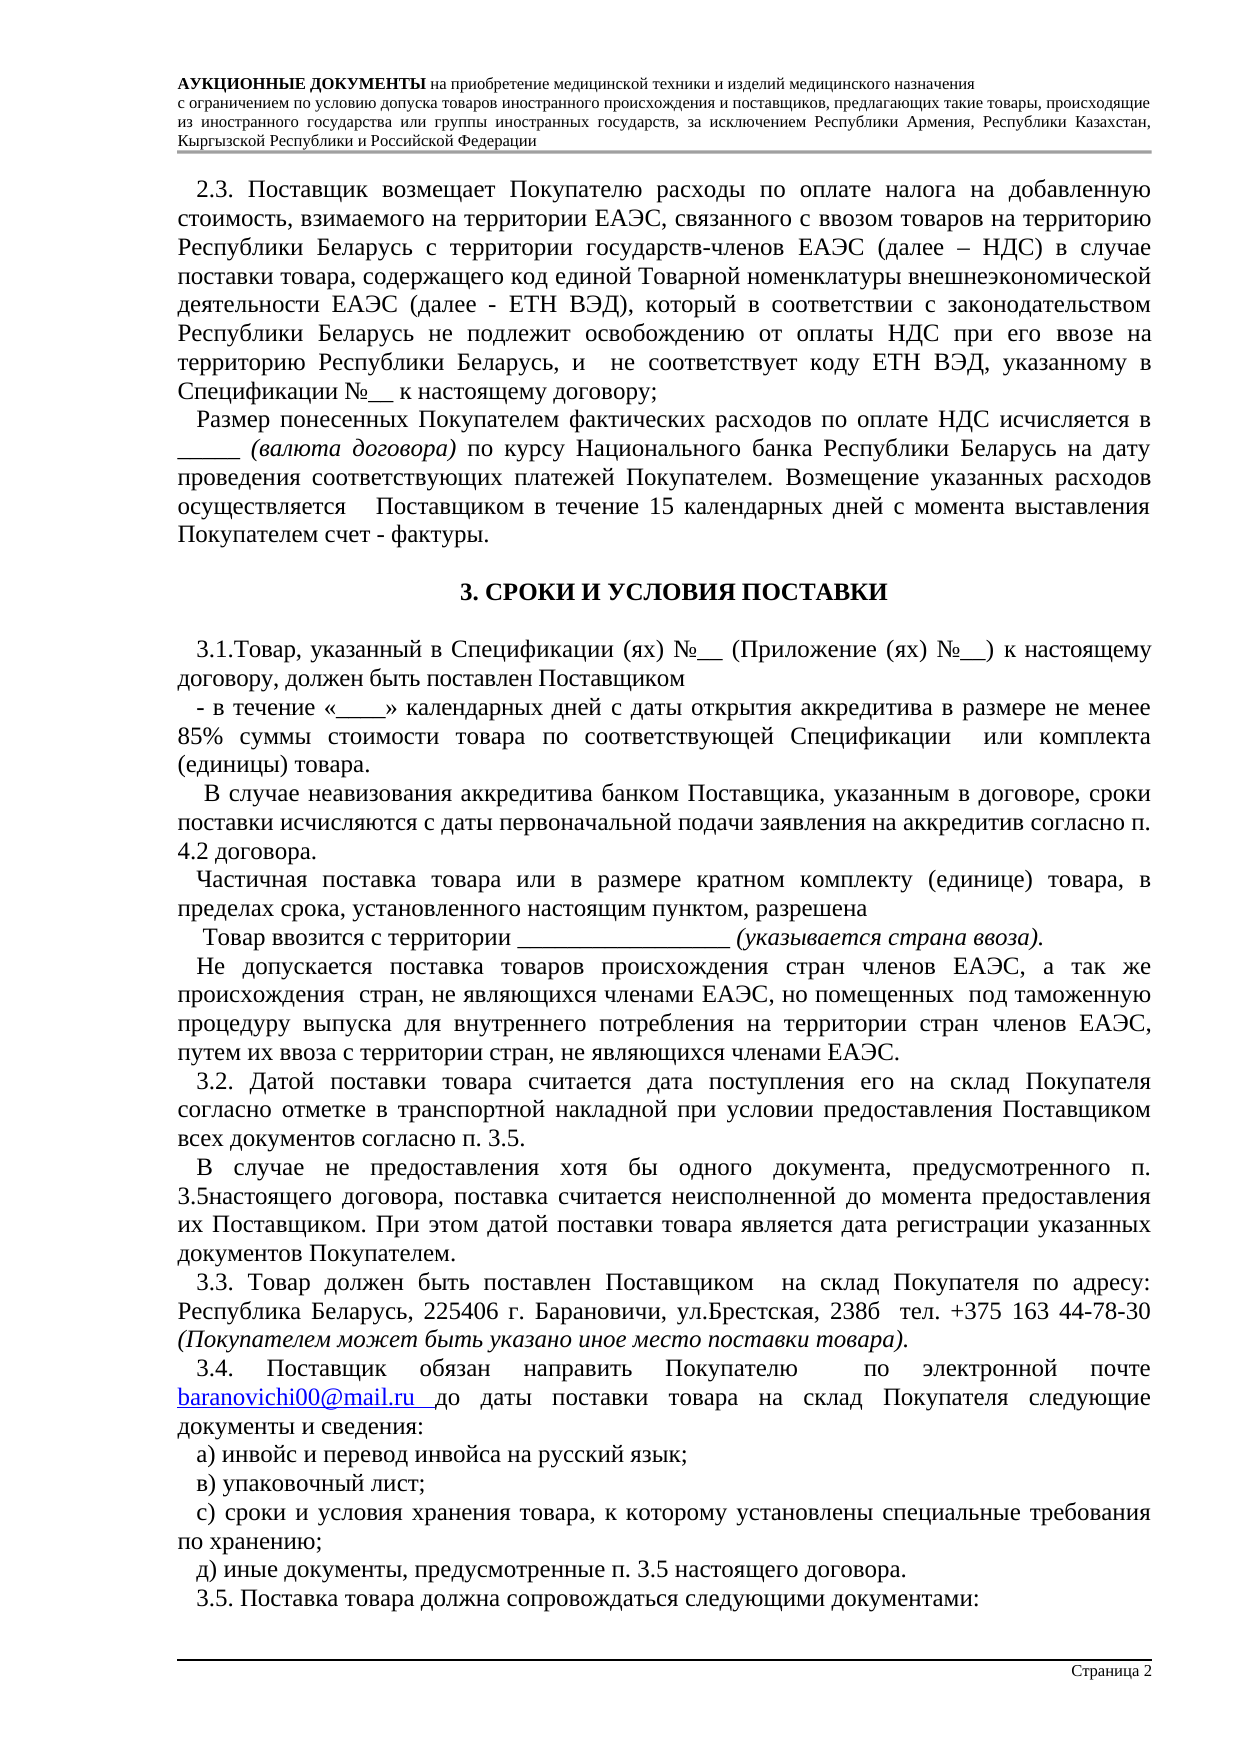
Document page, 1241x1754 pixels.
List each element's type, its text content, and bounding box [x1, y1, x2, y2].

text 3.4. Поставщик обязан направить Покупателю по электронной почте baranovichi00@mail.ru до даты поставки товара на склад Покупателя следующие документы и сведения: [177, 1353, 1152, 1439]
text 3.3. Товар должен быть поставлен Поставщиком на склад Покупателя по адресу: Республика Беларусь, 225406 г. Барановичи, ул.Брестская, 238б тел. +375 163 44-78-30 (Покупателем может быть указано иное место поставки товара). [177, 1267, 1152, 1353]
text В случае не предоставления хотя бы одного документа, предусмотренного п. 3.5настоящего договора, поставка считается неисполненной до момента предоставления их Поставщиком. При этом датой поставки товара является дата регистрации указанных документов Покупателем. [177, 1152, 1152, 1267]
text 3.5. Поставка товара должна сопровождаться следующими документами: [177, 1583, 1152, 1612]
text Размер понесенных Покупателем фактических расходов по оплате НДС исчисляется в _____ (валюта договора) по курсу Национального банка Республики Беларусь на дату проведения соответствующих платежей Покупателем. Возмещение указанных расходов осуществляется Поставщиком в течение 15 календарных дней с момента выставления Покупателем счет - фактуры. [177, 404, 1152, 548]
text Частичная поставка товара или в размере кратном комплекту (единице) товара, в пределах срока, установленного настоящим пунктом, разрешена [177, 864, 1152, 922]
text Не допускается поставка товаров происхождения стран членов ЕАЭС, а так же происхождения стран, не являющихся членами ЕАЭС, но помещенных под таможенную процедуру выпуска для внутреннего потребления на территории стран членов ЕАЭС, путем их ввоза с территории стран, не являющихся членами ЕАЭС. [177, 951, 1152, 1066]
text 3.1.Товар, указанный в Спецификации (ях) №__ (Приложение (ях) №__) к настоящему договору, должен быть поставлен Поставщиком [177, 634, 1152, 692]
text а) инвойс и перевод инвойса на русский язык; [177, 1439, 1152, 1468]
text В случае неавизования аккредитива банком Поставщика, указанным в договоре, сроки поставки исчисляются с даты первоначальной подачи заявления на аккредитив согласно п. 4.2 договора. [177, 778, 1152, 864]
text д) иные документы, предусмотренные п. 3.5 настоящего договора. [177, 1554, 1152, 1583]
text - в течение «____» календарных дней с даты открытия аккредитива в размере не менее 85% суммы стоимости товара по соответствующей Спецификации или комплекта (единицы) товара. [177, 692, 1152, 778]
text с) сроки и условия хранения товара, к которому установлены специальные требования по хранению; [177, 1497, 1152, 1554]
text 2.3. Поставщик возмещает Покупателю расходы по оплате налога на добавленную стоимость, взимаемого на территории ЕАЭС, связанного с ввозом товаров на территорию Республики Беларусь с территории государств-членов ЕАЭС (далее – НДС) в случае поставки товара, содержащего код единой Товарной номенклатуры внешнеэкономической деятельности ЕАЭС (далее - ЕТН ВЭД), который в соответствии с законодательством Республики Беларусь не подлежит освобождению от оплаты НДС при его ввозе на территорию Республики Беларусь, и не соответствует коду ЕТН ВЭД, указанному в Спецификации №__ к настоящему договору; [177, 174, 1152, 404]
text 3. Сроки И УСЛОВИЯ поставки [177, 577, 1152, 606]
text в) упаковочный лист; [177, 1468, 1152, 1497]
text 3.2. Датой поставки товара считается дата поступления его на склад Покупателя согласно отметке в транспортной накладной при условии предоставления Поставщиком всех документов согласно п. 3.5. [177, 1066, 1152, 1152]
text Товар ввозится с территории _________________ (указывается страна ввоза). [177, 922, 1152, 951]
